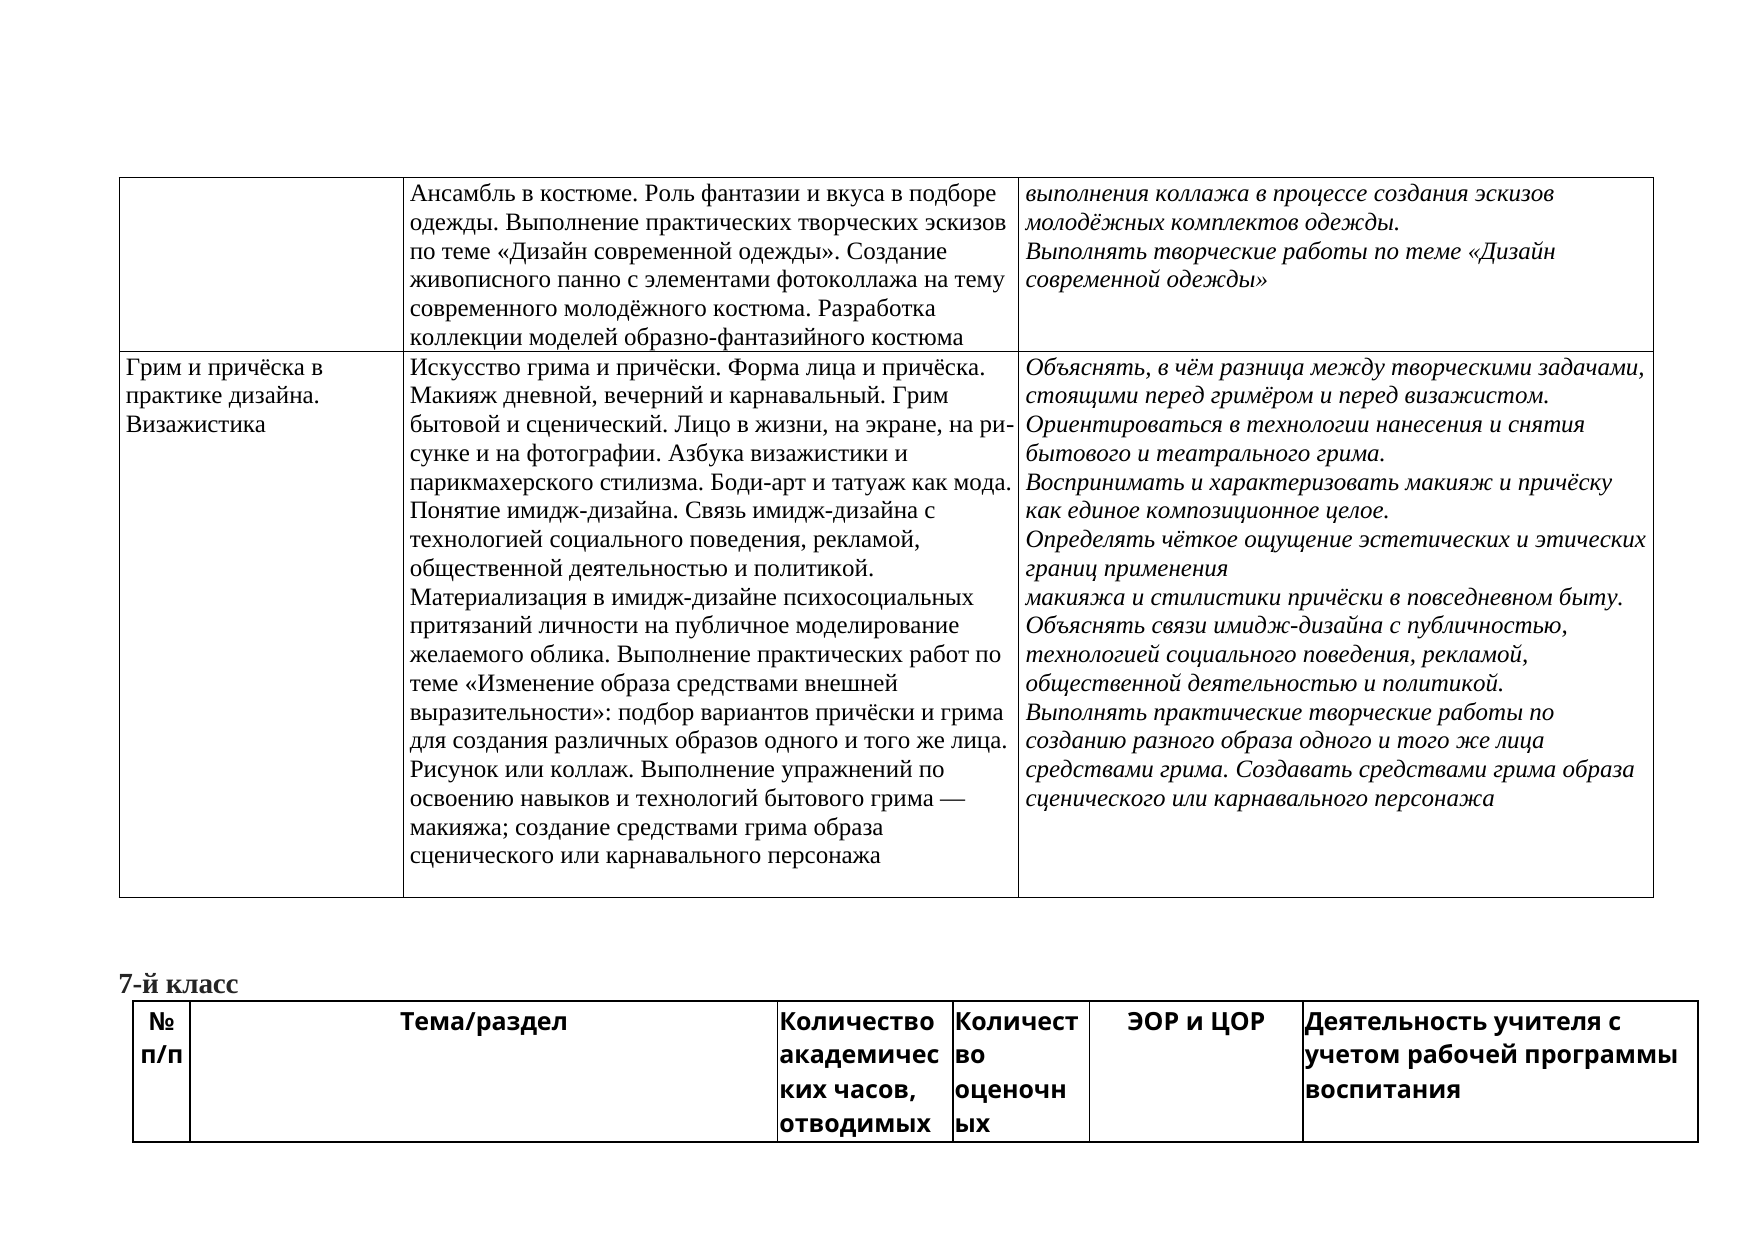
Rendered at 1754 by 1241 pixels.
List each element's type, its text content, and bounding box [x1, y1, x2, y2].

table_header ЭОР и ЦОР [1090, 1002, 1302, 1141]
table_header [1304, 1002, 1697, 1141]
table_header № п/п [134, 1002, 189, 1141]
table_header Тема/раздел [191, 1002, 777, 1141]
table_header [778, 1002, 952, 1141]
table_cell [404, 178, 1018, 351]
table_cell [1019, 178, 1653, 351]
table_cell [120, 178, 403, 351]
table_cell Грим и причёска в практике дизайна. Визажистика [120, 352, 403, 897]
table_cell Объяснять, в чём разница между творческими задачами, стоящими перед гримёром и перед визажистом. Ориентироваться в технологии нанесения и снятия бытового и театрального грима. Воспринимать и характеризовать макияж и причёску как единое композиционное целое. Определять чёткое ощущение эстетических и этических границ применения макияжа и стилистики причёски в повседневном быту. Объяснять связи имидж-дизайна с публичностью, технологией социального поведения, рекламой, общественной деятельностью и политикой. Выполнять практические творческие работы по созданию разного образа одного и того же лица средствами грима. Создавать средствами грима образа сценического или карнавального персонажа [1019, 352, 1653, 897]
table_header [954, 1002, 1089, 1141]
table_cell Искусство грима и причёски. Форма лица и причёска. Макияж дневной, вечерний и карнавальный. Грим бытовой и сценический. Лицо в жизни, на экране, на рисунке и на фотографии. Азбука визажистики и парикмахерского стилизма. Боди-арт и татуаж как мода. Понятие имидж-дизайна. Связь имидж-дизайна с технологией социального поведения, рекламой, общественной деятельностью и политикой. Материализация в имидж-дизайне психосоциальных притязаний личности на публичное моделирование желаемого облика. Выполнение практических работ по теме «Изменение образа средствами внешней выразительности»: подбор вариантов причёски и грима для создания различных образов одного и того же лица. Рисунок или коллаж. Выполнение упражнений по освоению навыков и технологий бытового грима — макияжа; создание средствами грима образа сценического или карнавального персонажа [404, 352, 1018, 897]
text 7-й класс [118, 966, 1636, 1000]
